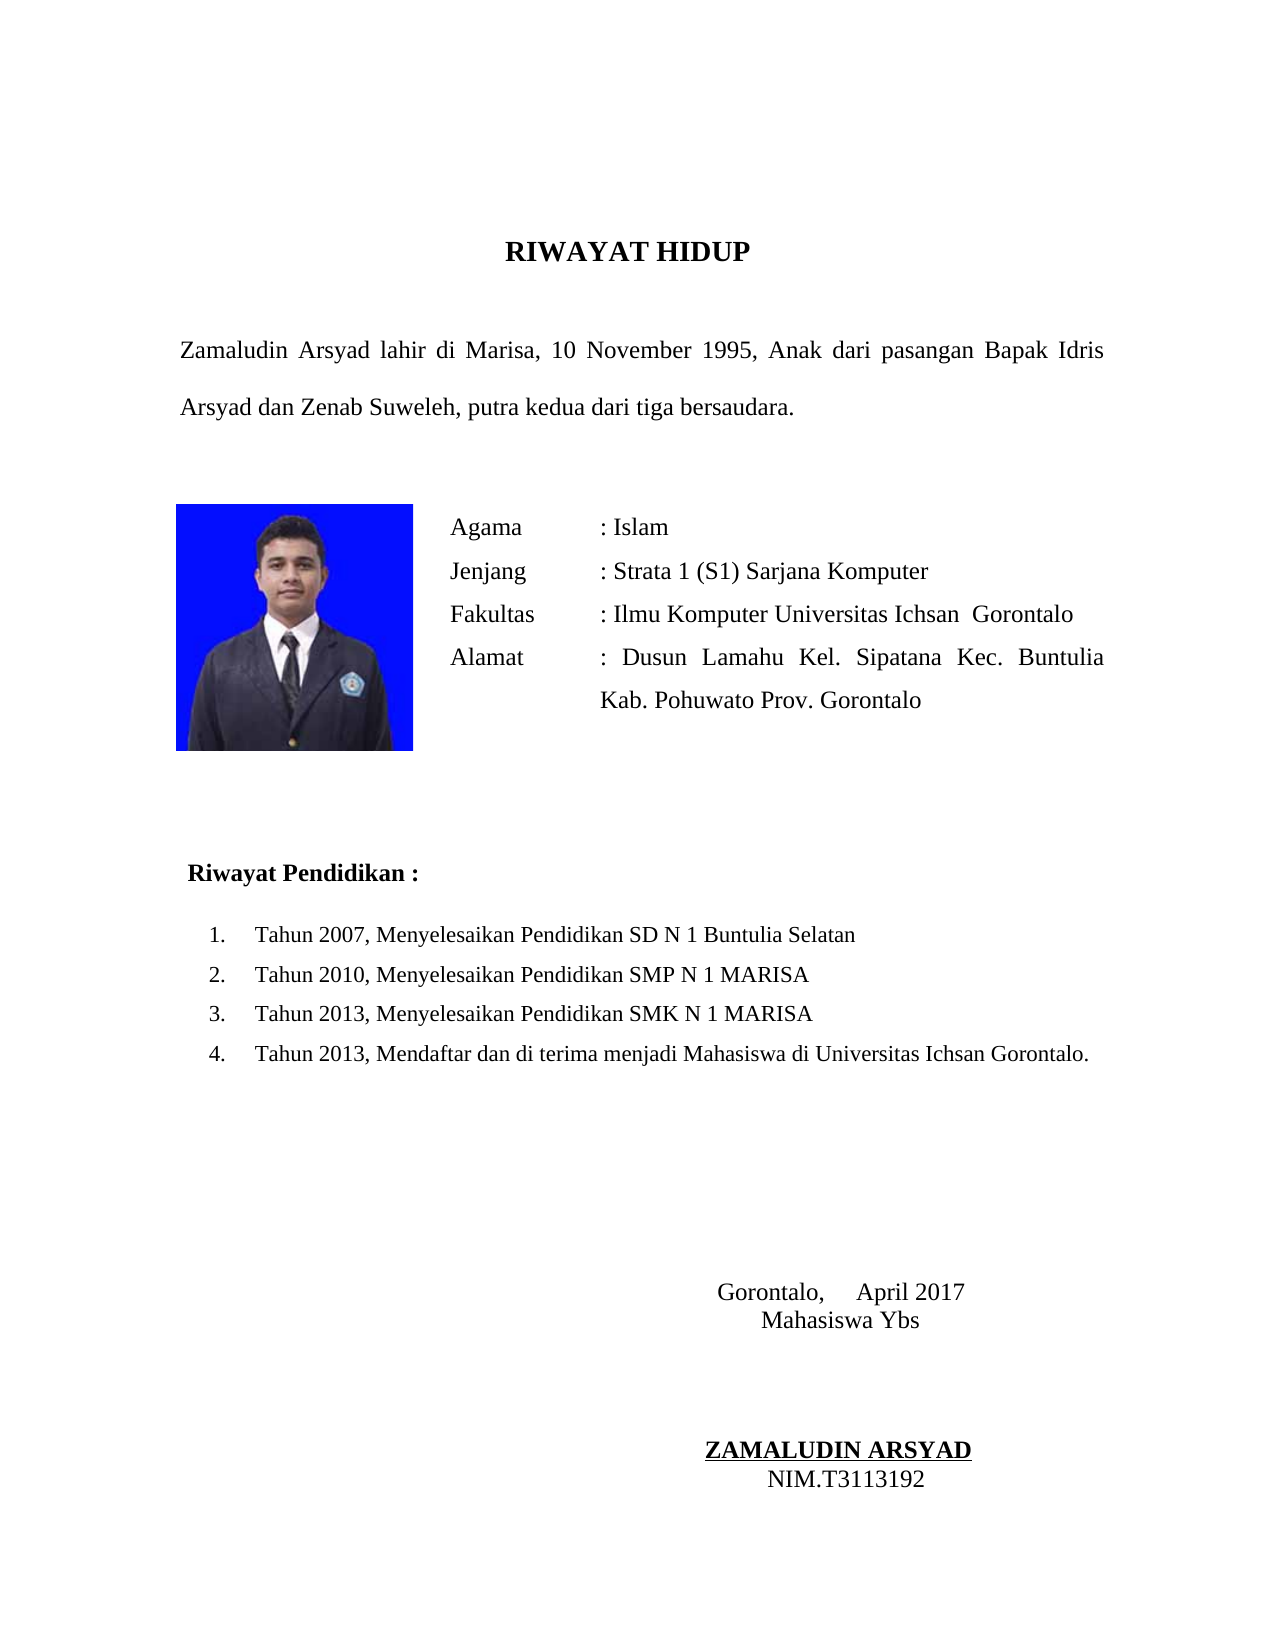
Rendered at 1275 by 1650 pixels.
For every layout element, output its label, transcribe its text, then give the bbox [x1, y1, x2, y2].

list Tahun 2007, Menyelesaikan Pendidikan SD N 1 Buntulia Selatan [217, 922, 1105, 948]
list Tahun 2010, Menyelesaikan Pendidikan SMP N 1 MARISA [217, 961, 1105, 987]
list Tahun 2013, Mendaftar dan di terima menjadi Mahasiswa di Universitas Ichsan Gorontalo. [217, 1040, 1105, 1066]
text Jenjang : Strata 1 (S1) Sarjana Komputer [414, 556, 1105, 584]
text Riwayat Pendidikan : [150, 858, 1105, 886]
text Zamaludin Arsyad lahir di Marisa, 10 November 1995, Anak dari pasangan Bapak Idris Arsyad dan Zenab Suweleh, putra kedua dari tiga bersaudara. [179, 335, 1105, 421]
picture [176, 504, 414, 751]
text Fakultas : Ilmu Komputer Universitas Ichsan Gorontalo [414, 599, 1105, 628]
list ZAMALUDIN ARSYAD [254, 1435, 1105, 1464]
list Mahasiswa Ybs [254, 1306, 1105, 1334]
text Alamat : Dusun Lamahu Kel. Sipatana Kec. Buntulia Kab. Pohuwato Prov. Gorontalo [450, 642, 1105, 714]
list Tahun 2013, Menyelesaikan Pendidikan SMK N 1 MARISA [217, 1001, 1105, 1027]
text Agama : Islam [414, 512, 1105, 541]
list Gorontalo, April 2017 [254, 1277, 1105, 1306]
list NIM.T3113192 [254, 1464, 1105, 1492]
text RIWAYAT HIDUP [150, 234, 1105, 268]
